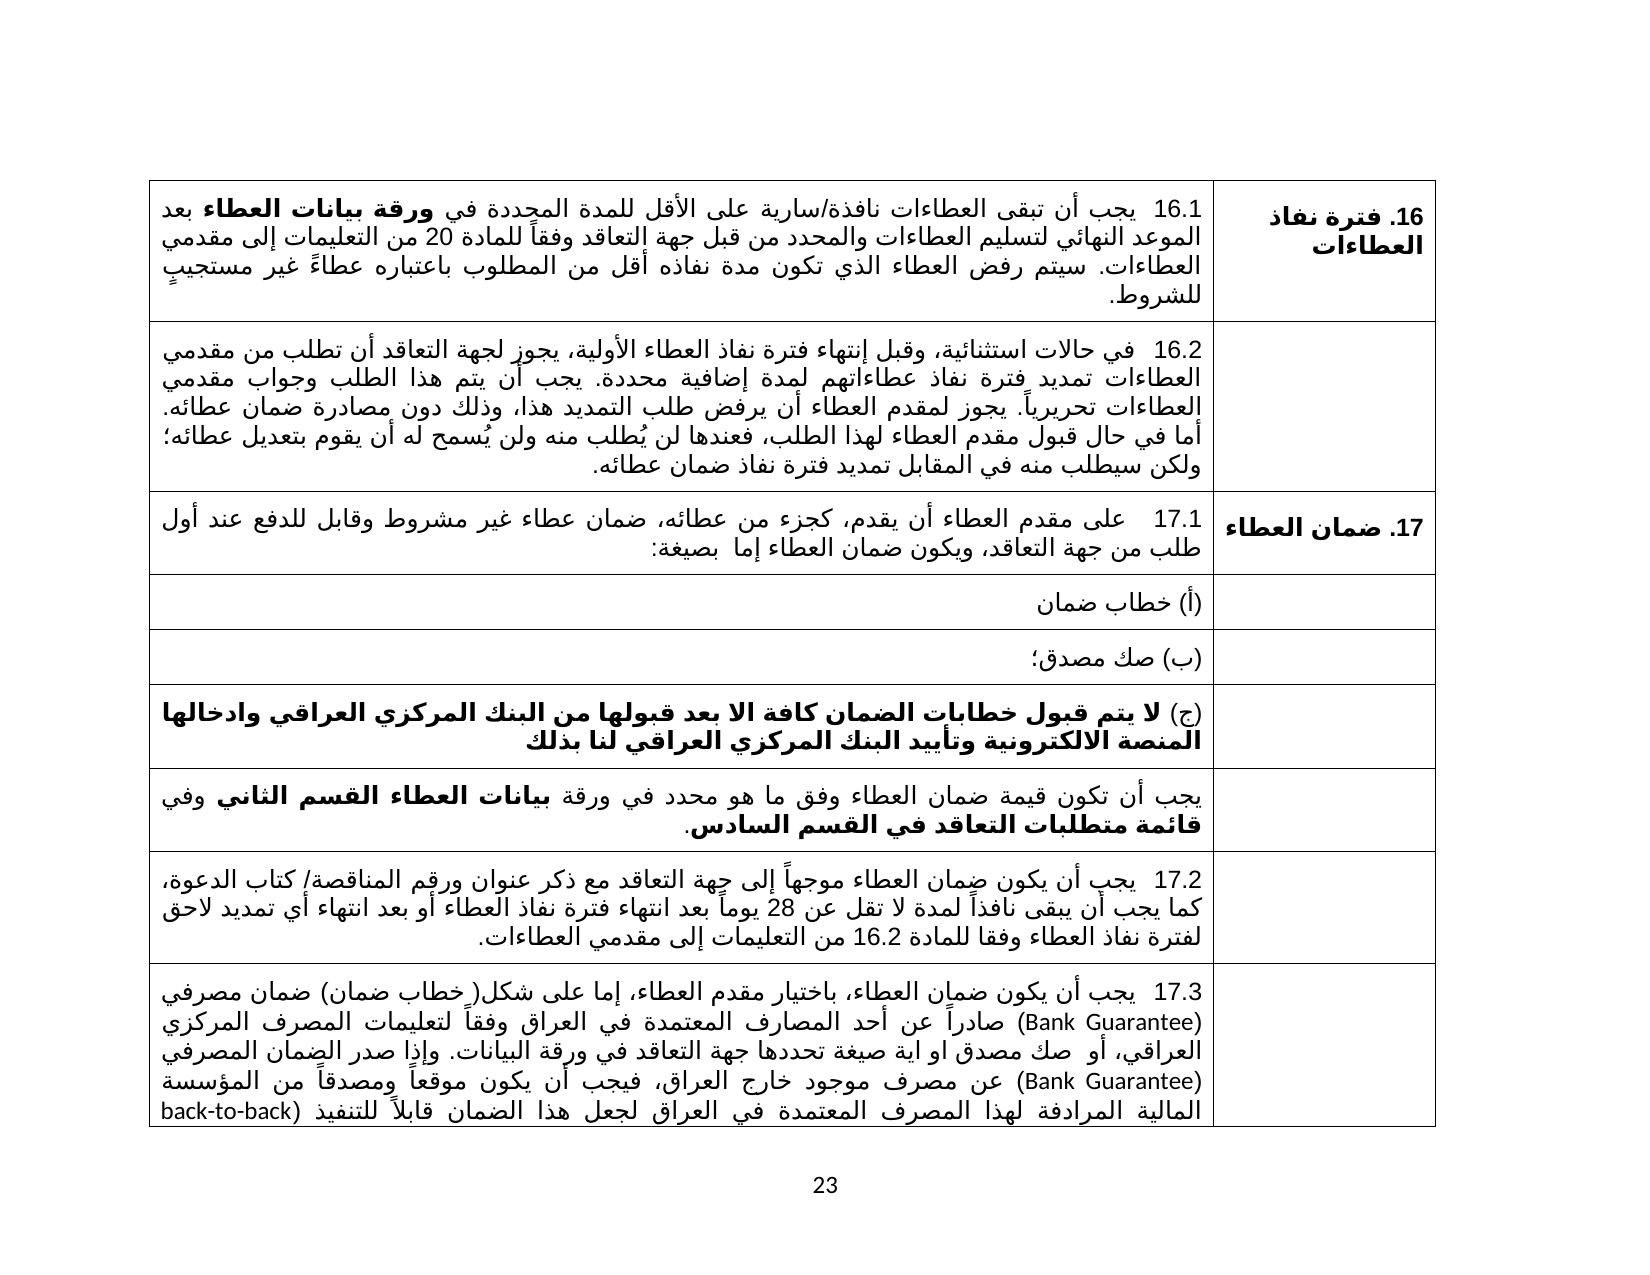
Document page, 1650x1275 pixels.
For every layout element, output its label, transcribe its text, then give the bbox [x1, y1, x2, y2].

table_cell [1214, 322, 1435, 491]
table_cell [1214, 852, 1435, 963]
table_cell (ج) لا يتم قبول خطابات الضمان كافة الا بعد قبولها من البنك المركزي العراقي وادخالها المنصة الالكترونية وتأييد البنك المركزي العراقي لنا بذلك [150, 685, 1213, 767]
table_cell [1214, 964, 1435, 1126]
table_cell (أ) خطاب ضمان [150, 575, 1213, 629]
table_cell 17.2 يجب أن يكون ضمان العطاء موجهاً إلى جهة التعاقد مع ذكر عنوان ورقم المناقصة/ كتاب الدعوة، كما يجب أن يبقى نافذاً لمدة لا تقل عن 28 يوماً بعد انتهاء فترة نفاذ العطاء أو بعد انتهاء أي تمديد لاحق لفترة نفاذ العطاء وفقا للمادة 16.2 من التعليمات إلى مقدمي العطاءات. [150, 852, 1213, 963]
table_cell 16.2 في حالات استثنائية، وقبل إنتهاء فترة نفاذ العطاء الأولية، يجوز لجهة التعاقد أن تطلب من مقدمي العطاءات تمديد فترة نفاذ عطاءاتهم لمدة إضافية محددة. يجب أن يتم هذا الطلب وجواب مقدمي العطاءات تحريرياً. يجوز لمقدم العطاء أن يرفض طلب التمديد هذا، وذلك دون مصادرة ضمان عطائه. أما في حال قبول مقدم العطاء لهذا الطلب، فعندها لن يُطلب منه ولن يُسمح له أن يقوم بتعديل عطائه؛ ولكن سيطلب منه في المقابل تمديد فترة نفاذ ضمان عطائه. [150, 322, 1213, 491]
table_cell [1214, 630, 1435, 684]
table_cell 16.1 يجب أن تبقى العطاءات نافذة/سارية على الأقل للمدة المحددة في ورقة بيانات العطاء بعد الموعد النهائي لتسليم العطاءات والمحدد من قبل جهة التعاقد وفقاً للمادة 20 من التعليمات إلى مقدمي العطاءات. سيتم رفض العطاء الذي تكون مدة نفاذه أقل من المطلوب باعتباره عطاءً غير مستجيبٍ للشروط. [150, 181, 1213, 321]
table_cell [1214, 769, 1435, 851]
table_cell 16. فترة نفاذ العطاءات [1214, 181, 1435, 321]
table_cell 17. ضمان العطاء [1214, 492, 1435, 574]
table_cell 17.1 على مقدم العطاء أن يقدم، كجزء من عطائه، ضمان عطاء غير مشروط وقابل للدفع عند أول طلب من جهة التعاقد، ويكون ضمان العطاء إما بصيغة: [150, 492, 1213, 574]
table_cell [1214, 575, 1435, 629]
table_cell [1214, 685, 1435, 767]
table_cell (ب) صك مصدق؛ [150, 630, 1213, 684]
table_cell يجب أن تكون قيمة ضمان العطاء وفق ما هو محدد في ورقة بيانات العطاء القسم الثاني وفي قائمة متطلبات التعاقد في القسم السادس. [150, 769, 1213, 851]
table_cell 17.3 يجب أن يكون ضمان العطاء، باختيار مقدم العطاء، إما على شكل( خطاب ضمان) ضمان مصرفي (Bank Guarantee) صادراً عن أحد المصارف المعتمدة في العراق وفقاً لتعليمات المصرف المركزي العراقي، أو صك مصدق او اية صيغة تحددها جهة التعاقد في ورقة البيانات. وإذا صدر الضمان المصرفي (Bank Guarantee) عن مصرف موجود خارج العراق، فيجب أن يكون موقعاً ومصدقاً من المؤسسة المالية المرادفة لهذا المصرف المعتمدة في العراق لجعل هذا الضمان قابلاً للتنفيذ (back-to-back counter guarantee). [150, 964, 1213, 1126]
